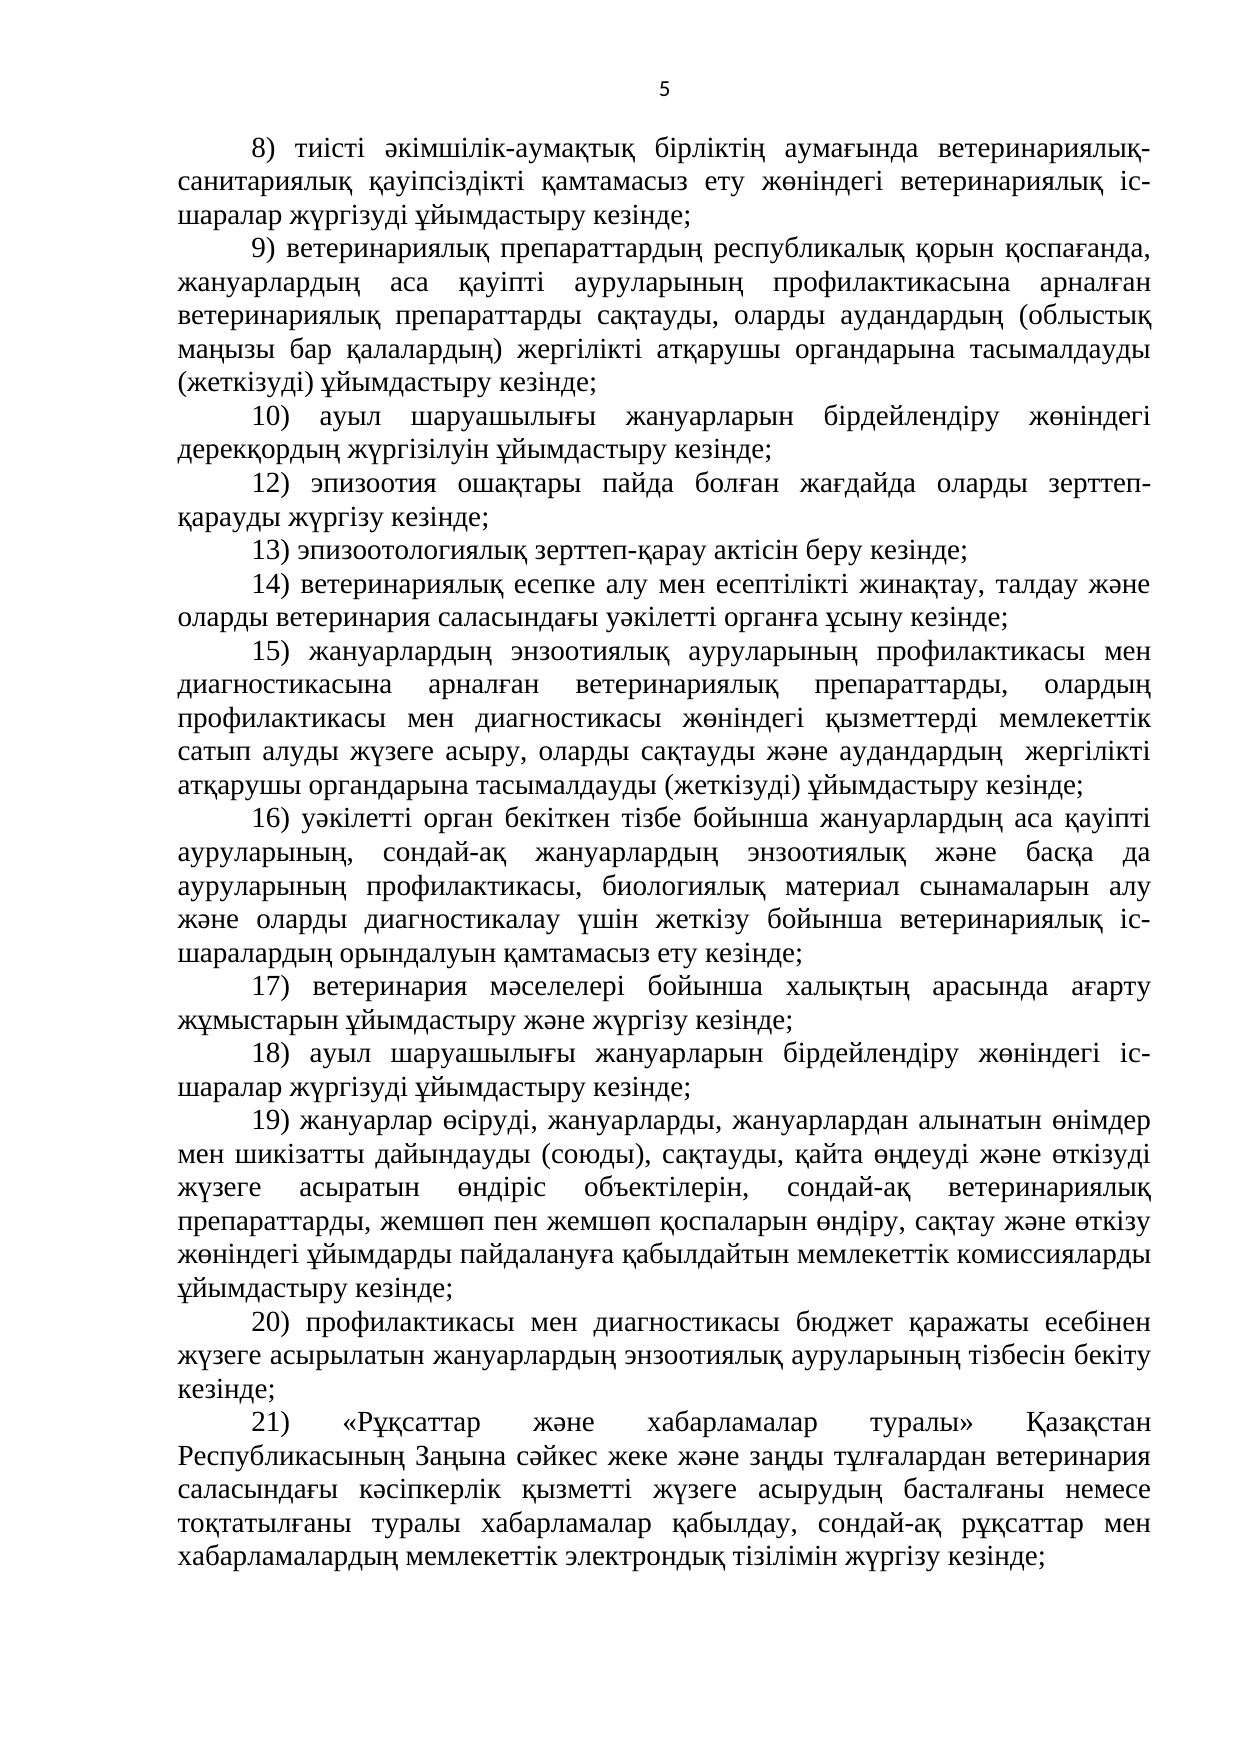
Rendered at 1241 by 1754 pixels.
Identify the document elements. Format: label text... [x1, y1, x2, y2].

text 15) жануарлардың энзоотиялық ауруларының профилактикасы мен диагностикасына арналған ветеринариялық препараттарды, олардың профилактикасы мен диагностикасы жөніндегі қызметтерді мемлекеттік сатып алуды жүзеге асыру, оларды сақтауды және аудандардың жергілікті атқарушы органдарына тасымалдауды (жеткізуді) ұйымдастыру кезінде; [177, 633, 1152, 801]
text 13) эпизоотологиялық зерттеп-қарау актісін беру кезінде; [177, 532, 1152, 566]
text 9) ветеринариялық препараттардың республикалық қорын қоспағанда, жануарлардың аса қауіпті ауруларының профилактикасына арналған ветеринариялық препараттарды сақтауды, оларды аудандардың (облыстық маңызы бар қалалардың) жергілікті атқарушы органдарына тасымалдауды (жеткізуді) ұйымдастыру кезінде; [177, 230, 1152, 398]
text 12) эпизоотия ошақтары пайда болған жағдайда оларды зерттеп-қарауды жүргізу кезінде; [177, 465, 1152, 532]
text 19) жануарлар өсіруді, жануарларды, жануарлардан алынатын өнімдер мен шикізатты дайындауды (союды), сақтауды, қайта өңдеуді және өткізуді жүзеге асыратын өндіріс объектілерін, сондай-ақ ветеринариялық препараттарды, жемшөп пен жемшөп қоспаларын өндіру, сақтау және өткізу жөніндегі ұйымдарды пайдалануға қабылдайтын мемлекеттік комиссияларды ұйымдастыру кезінде; [177, 1102, 1152, 1304]
text 10) ауыл шаруашылығы жануарларын бірдейлендіру жөніндегі дерекқордың жүргізілуін ұйымдастыру кезінде; [177, 398, 1152, 465]
text 14) ветеринариялық есепке алу мен есептілікті жинақтау, талдау және оларды ветеринария саласындағы уәкілетті органға ұсыну кезінде; [177, 566, 1152, 633]
text 17) ветеринария мәселелері бойынша халықтың арасында ағарту жұмыстарын ұйымдастыру және жүргізу кезінде; [177, 968, 1152, 1035]
text 18) ауыл шаруашылығы жануарларын бірдейлендіру жөнiндегі іс-шаралар жүргізуді ұйымдастыру кезінде; [177, 1035, 1152, 1102]
list 21) «Рұқсаттар және хабарламалар туралы» Қазақстан Республикасының Заңына сәйкес жеке және заңды тұлғалардан ветеринария саласындағы кәсіпкерлік қызметті жүзеге асырудың басталғаны немесе тоқтатылғаны туралы хабарламалар қабылдау, сондай-ақ рұқсаттар мен хабарламалардың мемлекеттік электрондық тізілімін жүргізу кезінде; [177, 1404, 1152, 1572]
text 16) уәкілетті орган бекіткен тізбе бойынша жануарлардың аса қауіпті ауруларының, сондай-ақ жануарлардың энзоотиялық және басқа да ауруларының профилактикасы, биологиялық материал сынамаларын алу және оларды диагностикалау үшін жеткізу бойынша ветеринариялық іс-шаралардың орындалуын қамтамасыз ету кезінде; [177, 801, 1152, 968]
list 20) профилактикасы мен диагностикасы бюджет қаражаты есебінен жүзеге асырылатын жануарлардың энзоотиялық ауруларының тізбесін бекіту кезінде; [177, 1304, 1152, 1404]
text 8) тиісті әкімшілік-аумақтық бірліктің аумағында ветеринариялық-санитариялық қауіпсіздікті қамтамасыз ету жөніндегі ветеринариялық іс-шаралар жүргізуді ұйымдастыру кезінде; [177, 130, 1152, 230]
